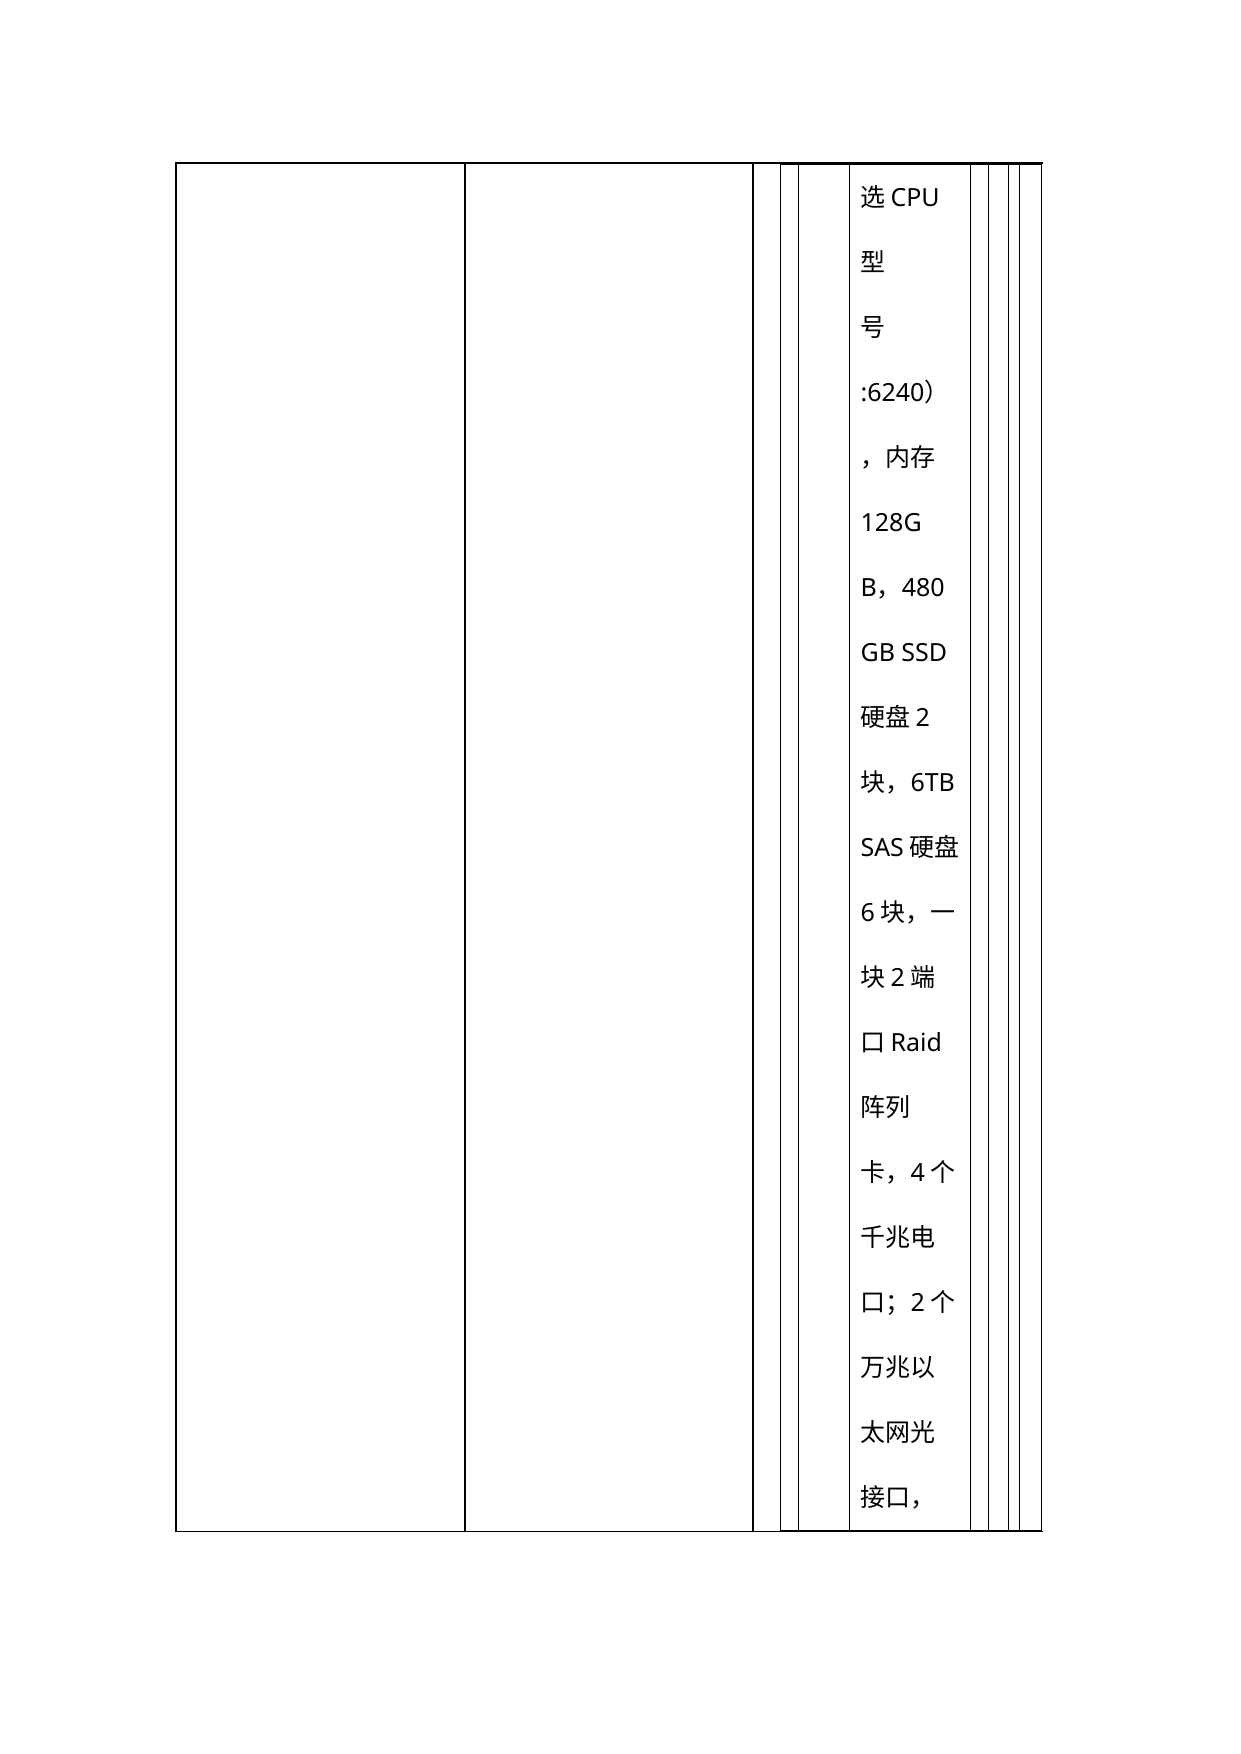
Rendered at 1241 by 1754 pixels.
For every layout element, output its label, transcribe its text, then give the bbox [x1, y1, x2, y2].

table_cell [850, 165, 970, 1530]
table_cell [466, 164, 752, 1531]
table_cell 1 [177, 164, 464, 1531]
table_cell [799, 165, 849, 1530]
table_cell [989, 165, 1008, 1530]
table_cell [1020, 165, 1041, 1530]
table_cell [754, 164, 780, 1531]
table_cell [1009, 165, 1019, 1530]
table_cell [781, 165, 798, 1530]
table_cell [971, 165, 988, 1530]
